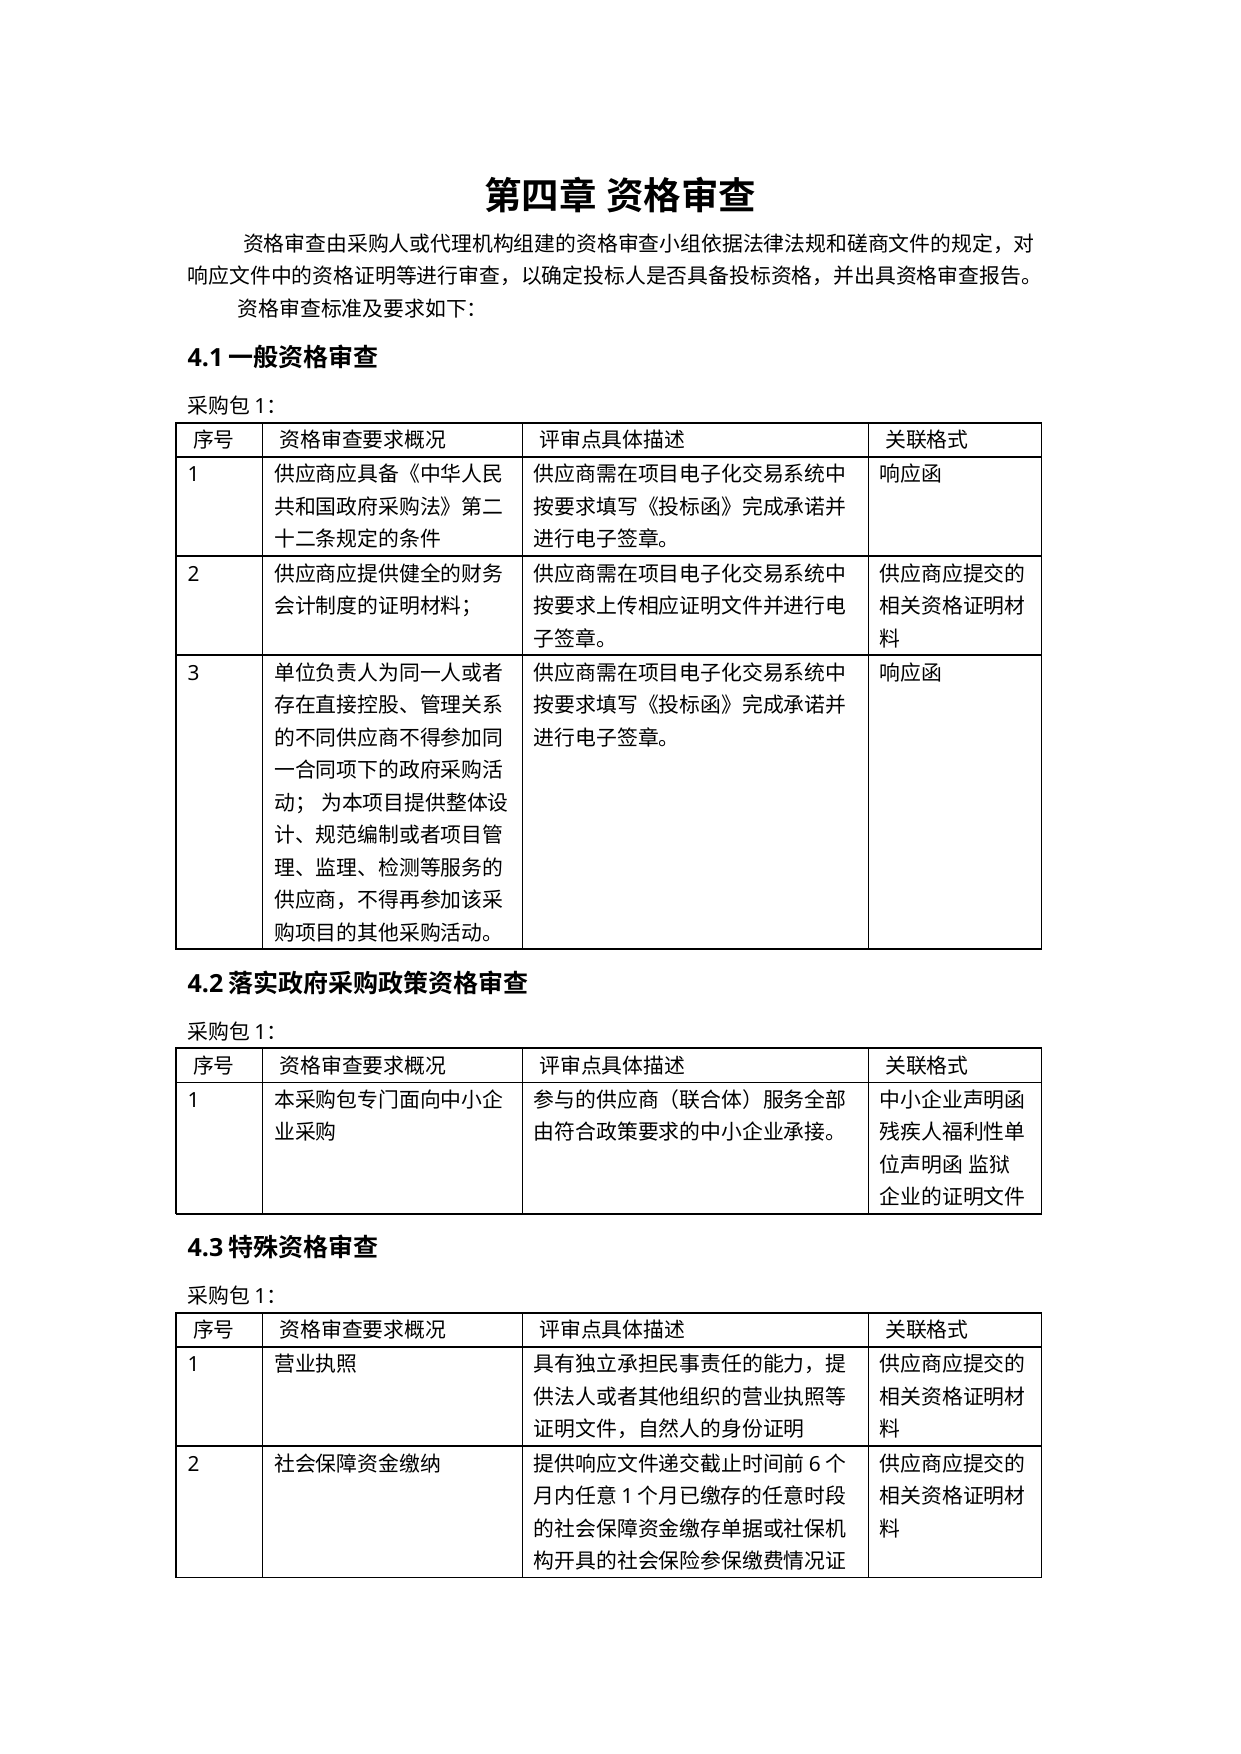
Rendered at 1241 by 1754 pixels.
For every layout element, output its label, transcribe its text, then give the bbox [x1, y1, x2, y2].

table_header 序号 [177, 1049, 262, 1081]
table_header 评审点具体描述 [523, 1314, 868, 1346]
table_header 序号 [177, 1314, 262, 1346]
table_cell 供应商应提交的相关资格证明材料 [869, 1348, 1041, 1445]
table_header 序号 [177, 424, 262, 456]
text 4.3特殊资格审查 [187, 1214, 1053, 1279]
table_header 资格审查要求概况 [263, 1314, 522, 1346]
table_cell 供应商应提交的相关资格证明材料 [869, 1447, 1041, 1577]
text 第四章 资格审查 [187, 162, 1053, 227]
table_header 资格审查要求概况 [263, 1049, 522, 1081]
text 采购包1： [187, 1015, 1053, 1047]
table_cell 供应商应具备《中华人民共和国政府采购法》第二十二条规定的条件 [263, 458, 522, 555]
table_cell 供应商应提交的相关资格证明材料 [869, 557, 1041, 654]
table_cell 1 [177, 1083, 262, 1213]
table_cell 供应商需在项目电子化交易系统中按要求填写《投标函》完成承诺并进行电子签章。 [523, 656, 868, 948]
table_cell 参与的供应商（联合体）服务全部由符合政策要求的中小企业承接。 [523, 1083, 868, 1213]
text 采购包1： [187, 1279, 1053, 1312]
table_cell 2 [177, 1447, 262, 1577]
text 4.2落实政府采购政策资格审查 [187, 950, 1053, 1015]
table_cell 3 [177, 656, 262, 948]
table_cell 供应商应提供健全的财务会计制度的证明材料； [263, 557, 522, 654]
table_cell 供应商需在项目电子化交易系统中按要求填写《投标函》完成承诺并进行电子签章。 [523, 458, 868, 555]
table_header 资格审查要求概况 [263, 424, 522, 456]
table_cell 社会保障资金缴纳 [263, 1447, 522, 1577]
table_cell 单位负责人为同一人或者存在直接控股、管理关系的不同供应商不得参加同一合同项下的政府采购活动； 为本项目提供整体设计、规范编制或者项目管理、监理、检测等服务的供应商，不得再参加该采购项目的其他采购活动。 [263, 656, 522, 948]
table_header 关联格式 [869, 1314, 1041, 1346]
text 采购包1： [187, 389, 1053, 422]
text 资格审查由采购人或代理机构组建的资格审查小组依据法律法规和磋商文件的规定，对响应文件中的资格证明等进行审查，以确定投标人是否具备投标资格，并出具资格审查报告。 [187, 227, 1053, 292]
table_cell 1 [177, 1348, 262, 1445]
table_cell 供应商需在项目电子化交易系统中按要求上传相应证明文件并进行电子签章。 [523, 557, 868, 654]
table_header 关联格式 [869, 1049, 1041, 1081]
table_cell 营业执照 [263, 1348, 522, 1445]
text 4.1一般资格审查 [187, 324, 1053, 389]
table_cell 响应函 [869, 656, 1041, 948]
table_cell 具有独立承担民事责任的能力，提供法人或者其他组织的营业执照等证明文件，自然人的身份证明 [523, 1348, 868, 1445]
table_cell 2 [177, 557, 262, 654]
table_cell 1 [177, 458, 262, 555]
table_cell 本采购包专门面向中小企业采购 [263, 1083, 522, 1213]
table_header 评审点具体描述 [523, 424, 868, 456]
table_header 评审点具体描述 [523, 1049, 868, 1081]
table_header 关联格式 [869, 424, 1041, 456]
table_cell 响应函 [869, 458, 1041, 555]
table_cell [523, 1447, 868, 1577]
text 资格审查标准及要求如下： [187, 292, 1053, 324]
table_cell 中小企业声明函 残疾人福利性单位声明函 监狱企业的证明文件 [869, 1083, 1041, 1213]
